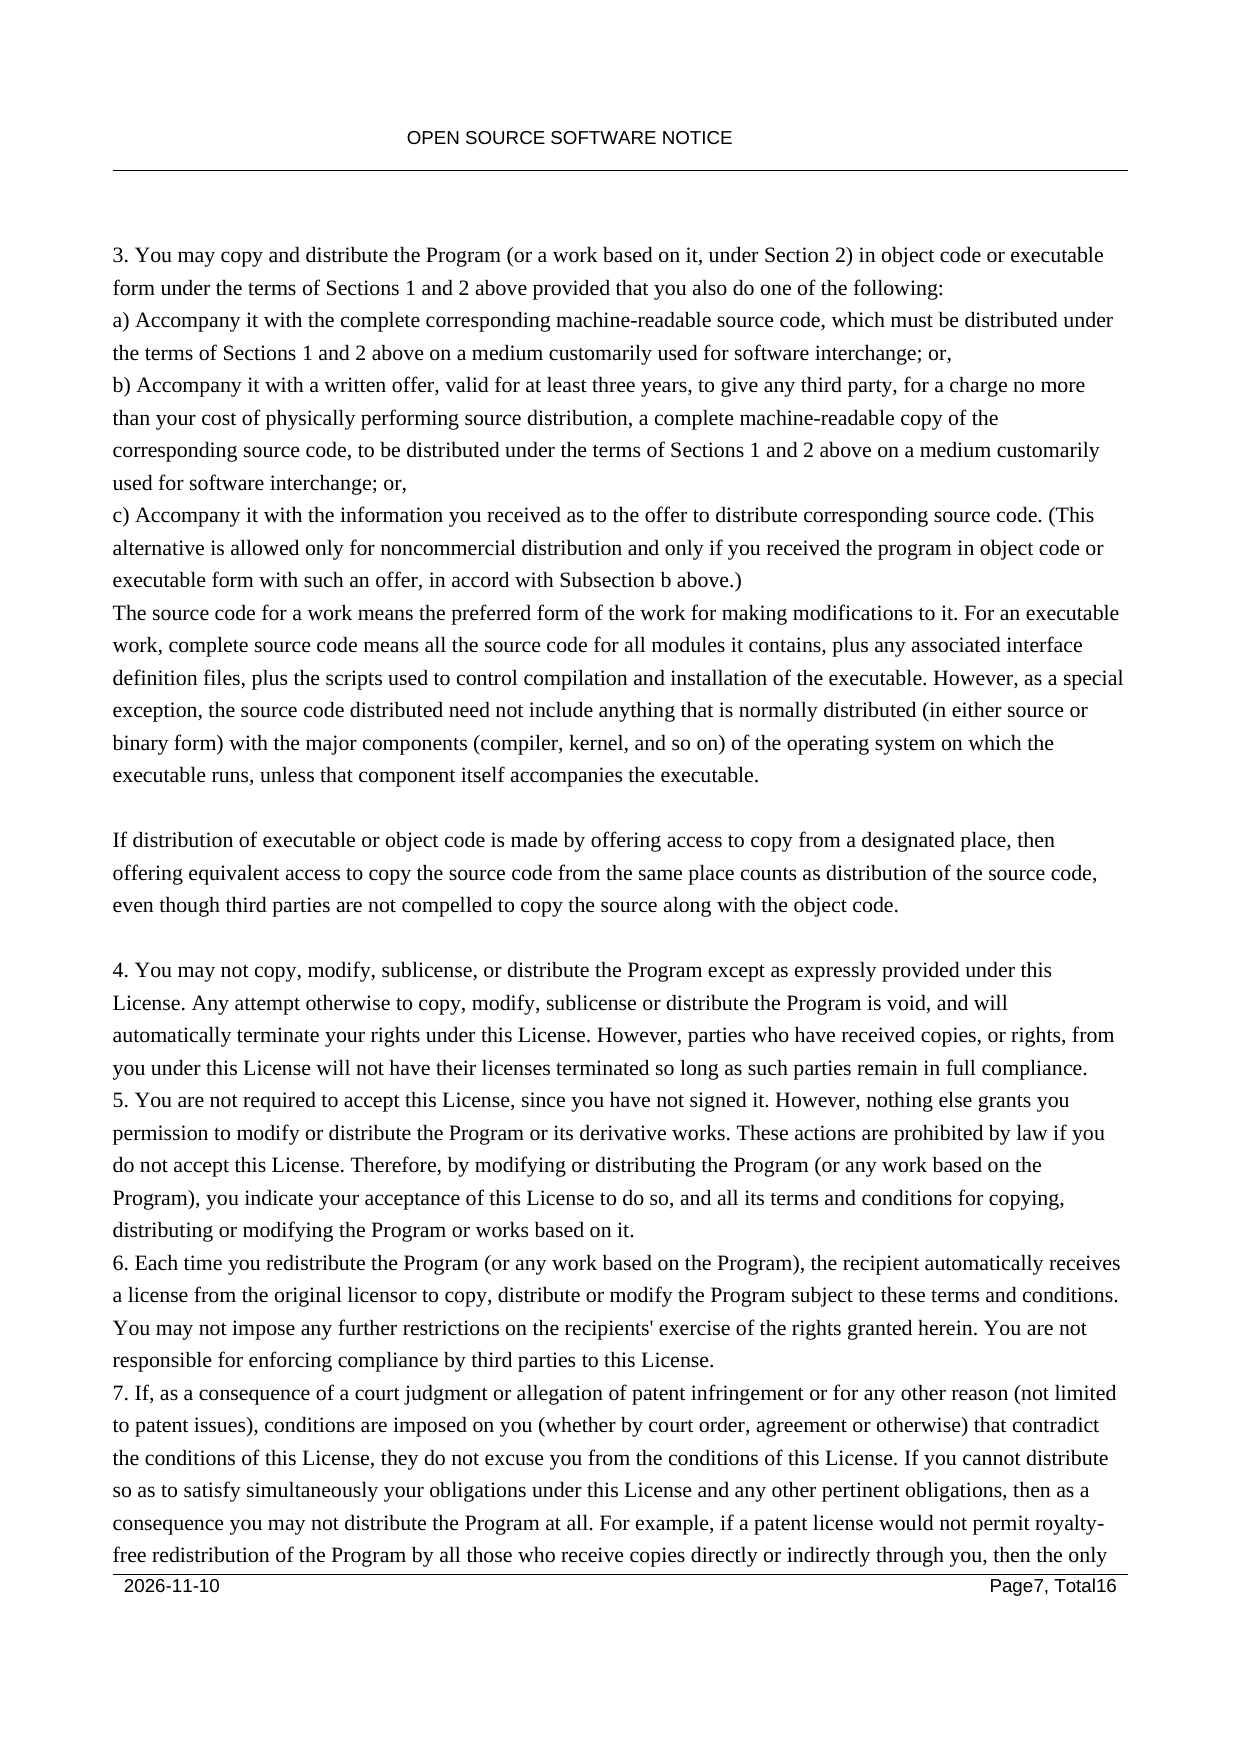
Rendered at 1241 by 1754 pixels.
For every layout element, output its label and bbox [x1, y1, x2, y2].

text [112, 206, 1128, 1571]
